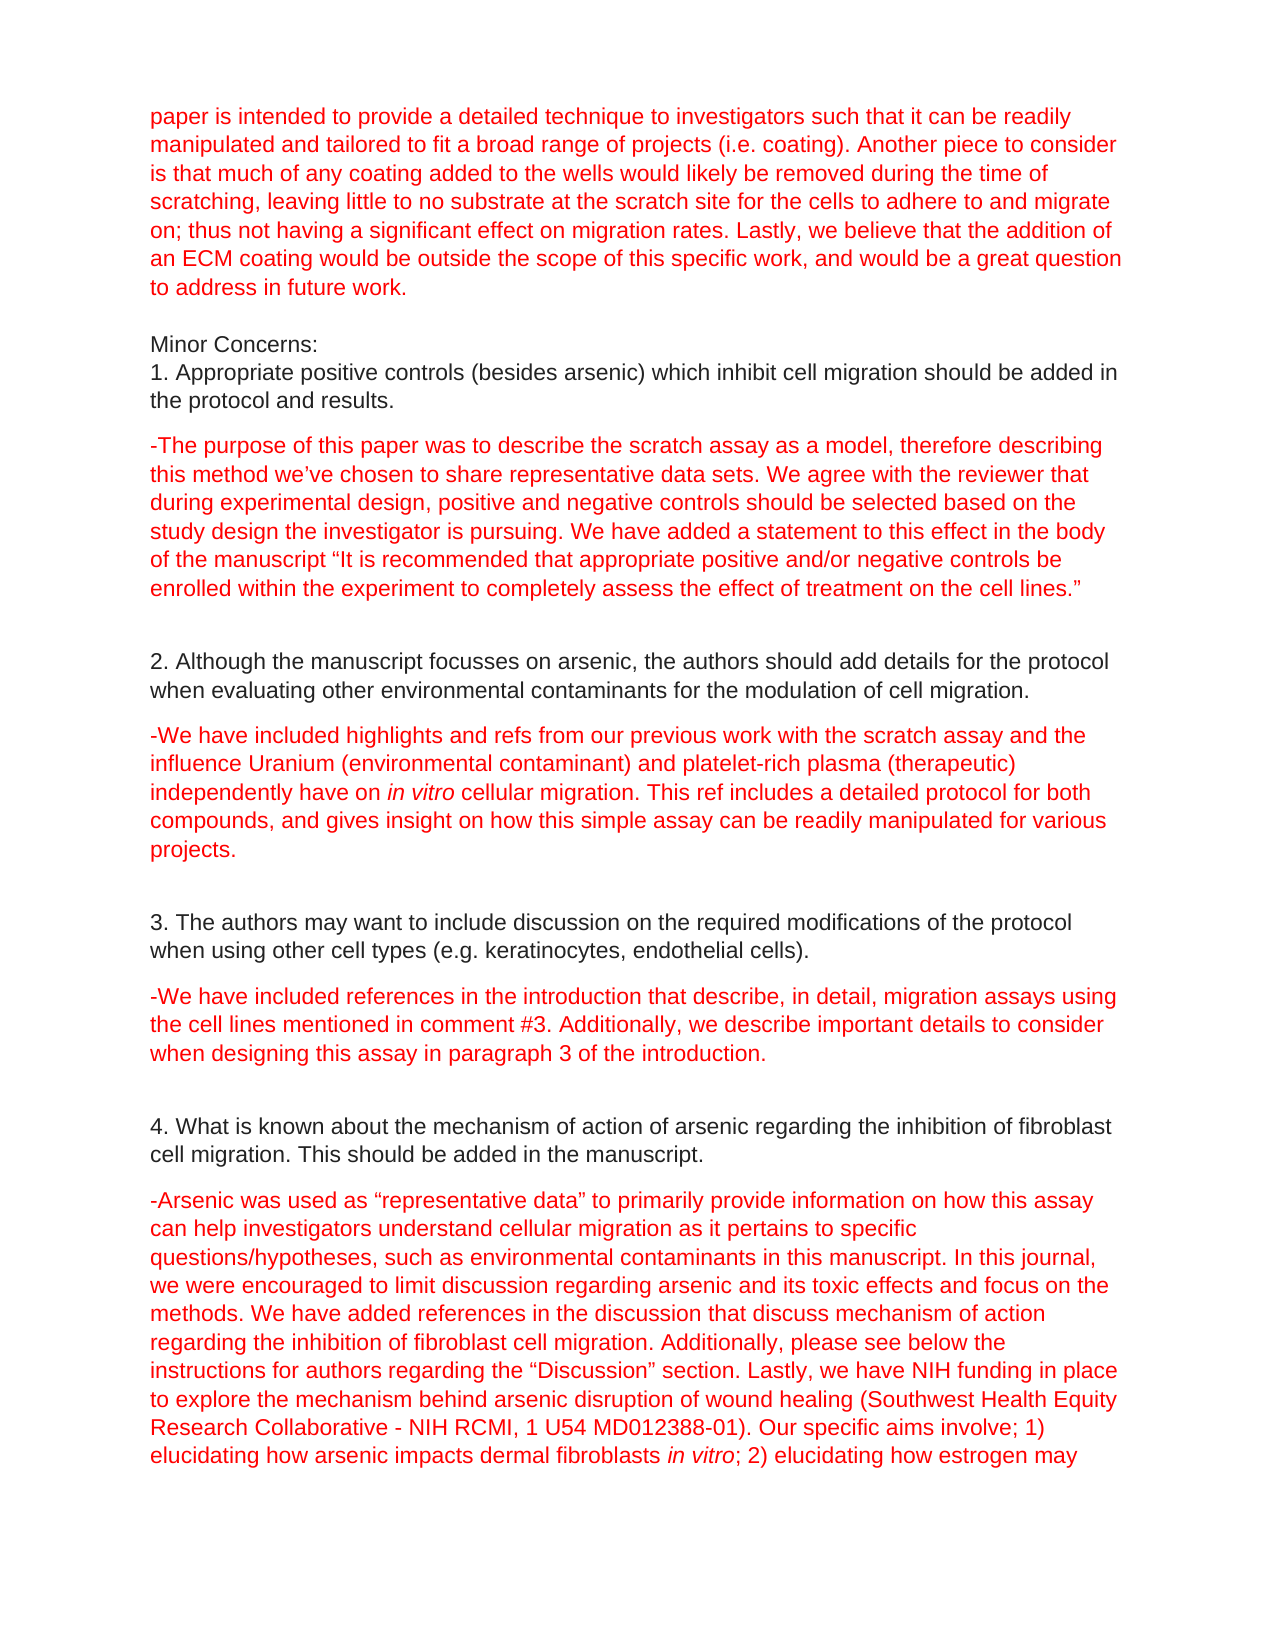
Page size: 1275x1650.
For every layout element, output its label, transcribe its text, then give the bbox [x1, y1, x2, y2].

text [150, 103, 1125, 414]
text -The purpose of this paper was to describe the scratch assay as a model, therefore describing this method we’ve chosen to share representative data sets. We agree with the reviewer that during experimental design, positive and negative controls should be selected based on the study design the investigator is pursuing. We have added a statement to this effect in the body of the manuscript “It is recommended that appropriate positive and/or negative controls be enrolled within the experiment to completely assess the effect of treatment on the cell lines.” [150, 432, 1125, 601]
text -We have included highlights and refs from our previous work with the scratch assay and the influence Uranium (environmental contaminant) and platelet-rich plasma (therapeutic) independently have on in vitro cellular migration. This ref includes a detailed protocol for both compounds, and gives insight on how this simple assay can be readily manipulated for various projects. [150, 722, 1125, 862]
text 4. What is known about the mechanism of action of arsenic regarding the inhibition of fibroblast cell migration. This should be added in the manuscript. [150, 1084, 1125, 1168]
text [150, 1187, 1125, 1469]
text 2. Although the manuscript focusses on arsenic, the authors should add details for the protocol when evaluating other environmental contaminants for the modulation of cell migration. [150, 620, 1125, 703]
text 3. The authors may want to include discussion on the required modifications of the protocol when using other cell types (e.g. keratinocytes, endothelial cells). [150, 881, 1125, 964]
text -We have included references in the introduction that describe, in detail, migration assays using the cell lines mentioned in comment #3. Additionally, we describe important details to consider when designing this assay in paragraph 3 of the introduction. [150, 983, 1125, 1066]
